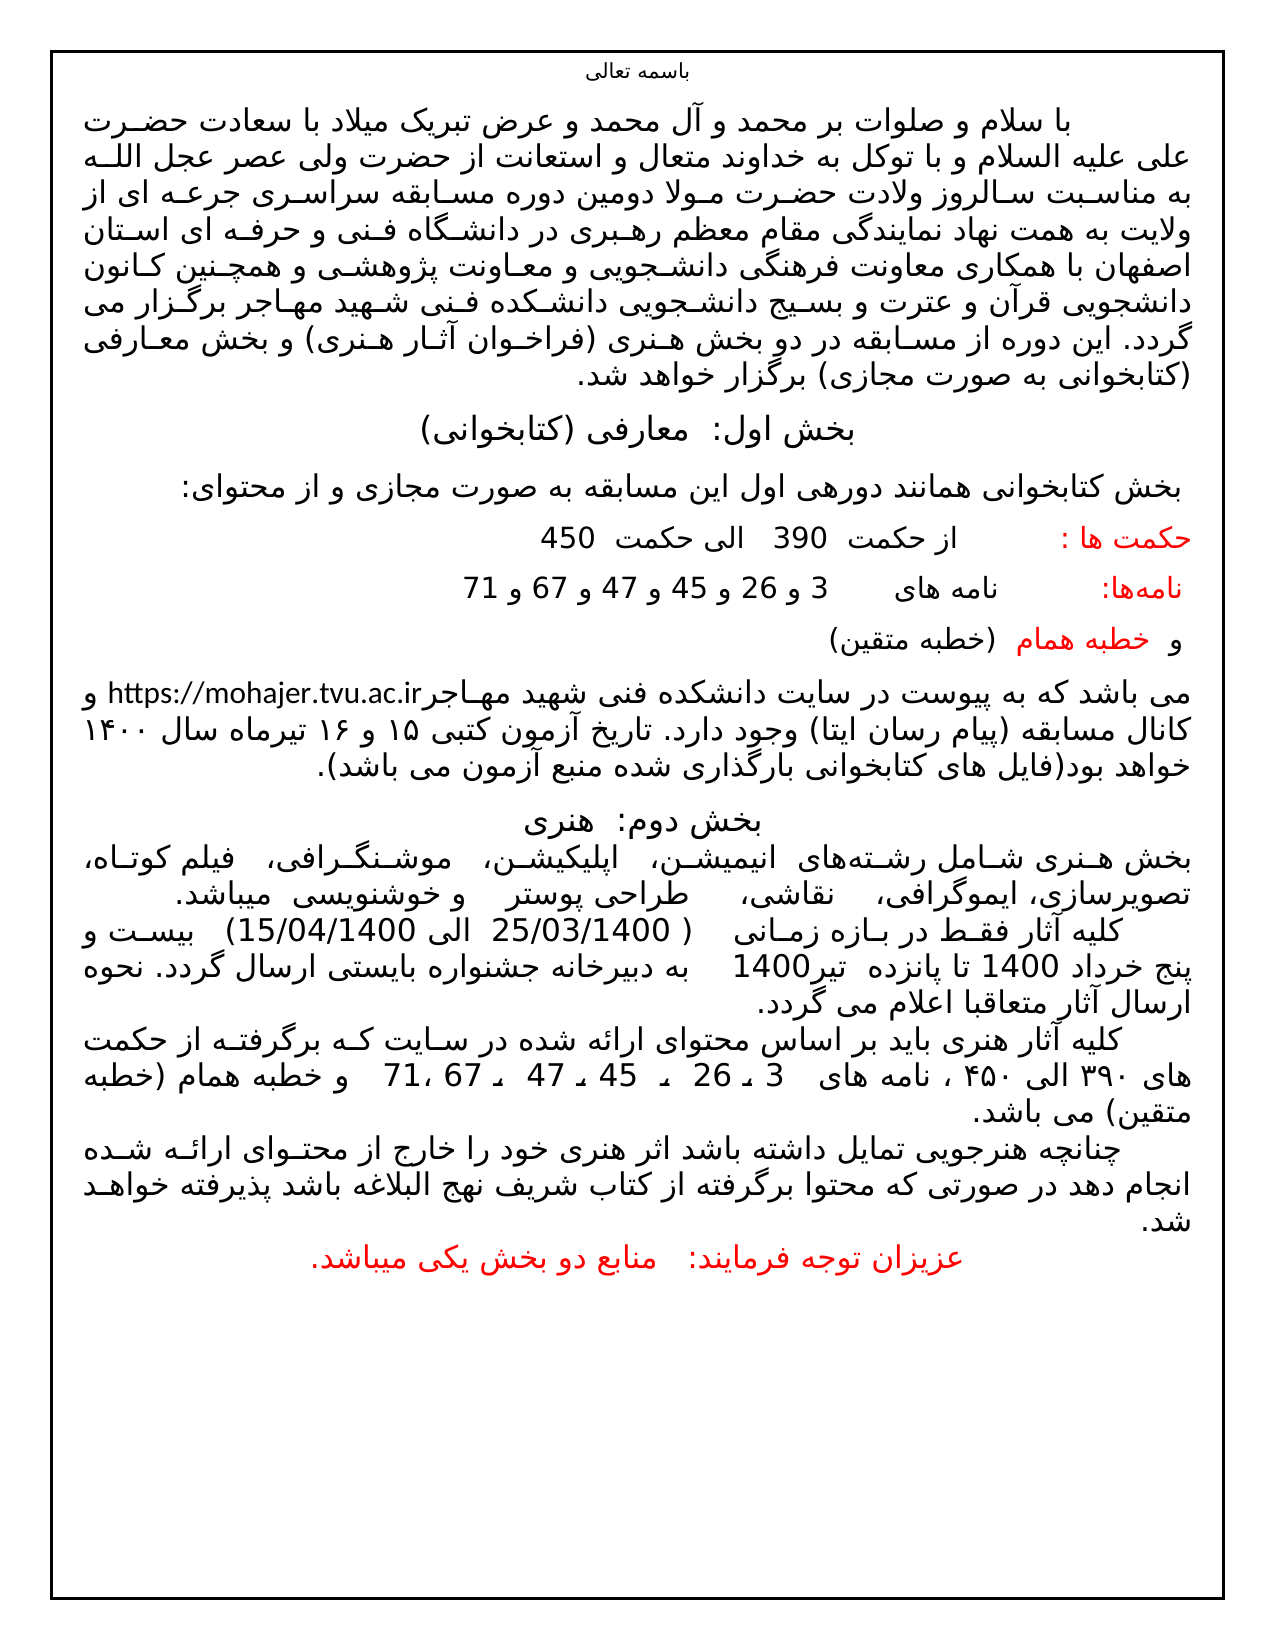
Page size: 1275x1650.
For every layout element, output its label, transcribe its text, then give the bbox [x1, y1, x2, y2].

text حکمت ها : از حکمت 390 الی حکمت 450 [83, 521, 1192, 555]
text عزیزان توجه فرمایند: منابع دو بخش یکی میباشد. [83, 1239, 1192, 1275]
text بخش اول: معارفی (کتابخوانی) [83, 409, 1192, 448]
text و خطبه همام (خطبه متقین) [83, 622, 1192, 656]
text بخش هنری شامل رشته‌های انیمیشن، اپلیکیشن، موشنگرافی، فیلم کوتاه، تصویرسازی، ایموگرافی، نقاشی، طراحی پوستر و خوشنویسی میباشد. [83, 839, 1192, 912]
text نامه‌ها: نامه های 3 و 26 و 45 و 47 و 67 و 71 [83, 572, 1192, 606]
text بخش کتابخوانی همانند دورهی اول این مسابقه به صورت مجازی و از محتوای: [83, 468, 1192, 504]
text می باشد که به پیوست در سایت دانشکده فنی شهید مهاجرhttps://mohajer.tvu.ac.ir و کانال مسابقه (پیام رسان ایتا) وجود دارد. تاریخ آزمون کتبی ۱۵ و ۱۶ تیرماه سال ۱۴۰۰ خواهد بود(فایل های کتابخوانی بارگذاری شده منبع آزمون می باشد). [83, 673, 1192, 784]
text با سلام و صلوات بر محمد و آل محمد و عرض تبریک میلاد با سعادت حضرت علی علیه السلام و با توکل به خداوند متعال و استعانت از حضرت ولی عصر عجل الله به مناسبت سالروز ولادت حضرت مولا دومین دوره مسابقه سراسری جرعه ای از ولایت به همت نهاد نمایندگی مقام معظم رهبری در دانشگاه فنی و حرفه ای استان اصفهان با همکاری معاونت فرهنگی دانشجویی و معاونت پژوهشی و همچنین کانون دانشجویی قرآن و عترت و بسیج دانشجویی دانشکده فنی شهید مهاجر برگزار می گردد. این دوره از مسابقه در دو بخش هنری (فراخوان آثار هنری) و بخش معارفی (کتابخوانی به صورت مجازی) برگزار خواهد شد. [83, 102, 1192, 393]
text کلیه آثار فقط در بازه زمانی ( 25/03/1400 الی 15/04/1400) بیست و پنج خرداد 1400 تا پانزده تیر1400 به دبیرخانه جشنواره بایستی ارسال گردد. نحوه ارسال آثار متعاقبا اعلام می گردد. [83, 912, 1192, 1021]
text چنانچه هنرجویی تمایل داشته باشد اثر هنری خود را خارج از محتوای ارائه شده انجام دهد در صورتی که محتوا برگرفته از کتاب شریف نهج البلاغه باشد پذیرفته خواهد شد. [83, 1130, 1192, 1239]
text باسمه تعالی [83, 59, 1192, 83]
text کلیه آثار هنری باید بر اساس محتوای ارائه شده در سایت که برگرفته از حکمت های ۳۹۰ الی ۴۵۰ ، نامه های 3 ، 26 ، 45 ، 47 ، 67 ،71 و خطبه همام (خطبه متقین) می باشد. [83, 1021, 1192, 1130]
text بخش دوم: هنری [83, 800, 1192, 839]
